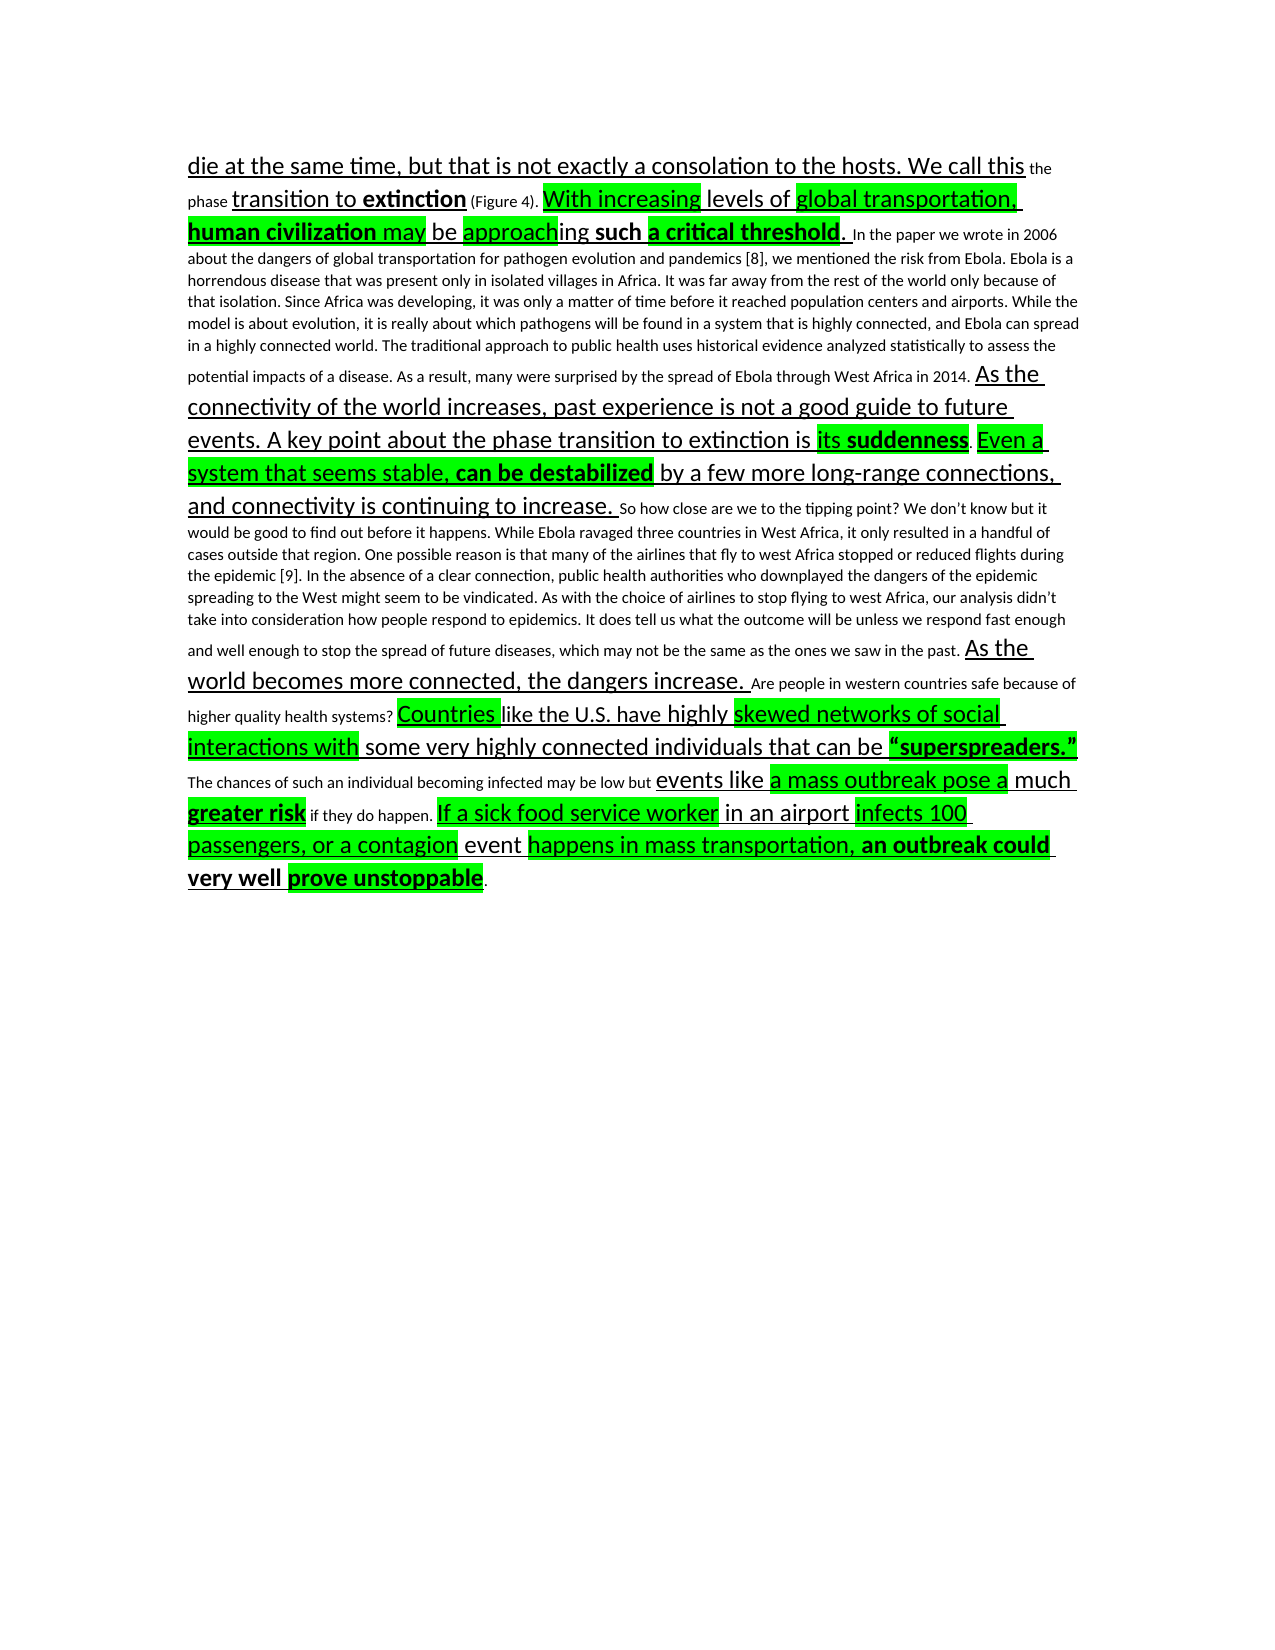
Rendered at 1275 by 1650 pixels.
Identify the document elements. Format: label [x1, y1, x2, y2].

text [187, 150, 1087, 893]
